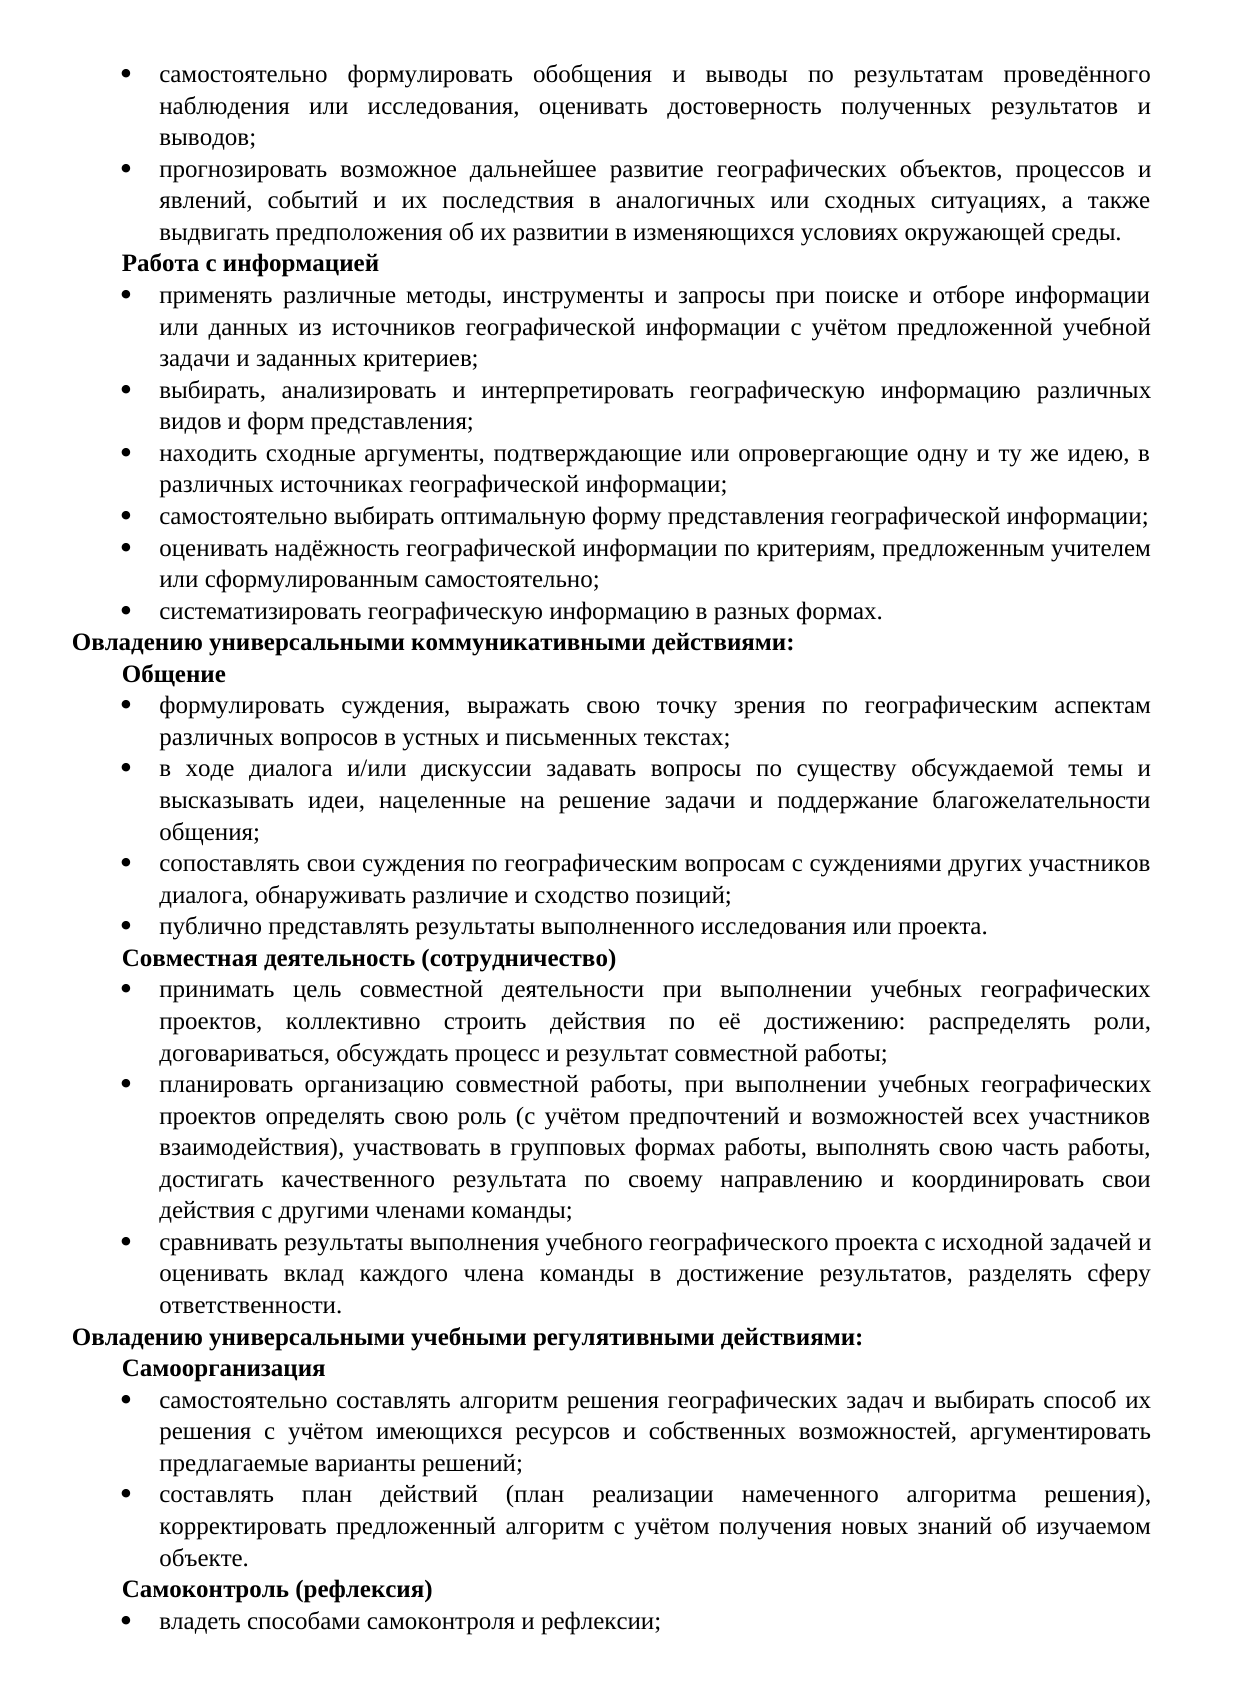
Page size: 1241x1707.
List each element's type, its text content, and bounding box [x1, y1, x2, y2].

list систематизировать географическую информацию в разных формах. [122, 596, 1152, 624]
text Общение [59, 659, 1152, 688]
text Овладению универсальными учебными регулятивными действиями: [72, 1322, 1152, 1350]
text Самоорганизация [59, 1353, 1152, 1382]
list планировать организацию совместной работы, при выполнении учебных географических проектов определять свою роль (с учётом предпочтений и возможностей всех участников взаимодействия), участвовать в групповых формах работы, выполнять свою часть работы, достигать качественного результата по своему направлению и координировать свои действия с другими членами команды; [122, 1069, 1152, 1224]
list принимать цель совместной деятельности при выполнении учебных географических проектов, коллективно строить действия по её достижению: распределять роли, договариваться, обсуждать процесс и результат совместной работы; [122, 974, 1152, 1066]
list формулировать суждения, выражать свою точку зрения по географическим аспектам различных вопросов в устных и письменных текстах; [122, 690, 1152, 751]
list сравнивать результаты выполнения учебного географического проекта с исходной задачей и оценивать вклад каждого члена команды в достижение результатов, разделять сферу ответственности. [122, 1227, 1152, 1319]
text Совместная деятельность (сотрудничество) [59, 943, 1152, 972]
list самостоятельно составлять алгоритм решения географических задач и выбирать способ их решения с учётом имеющихся ресурсов и собственных возможностей, аргументировать предлагаемые варианты решений; [122, 1385, 1152, 1477]
text Овладению универсальными коммуникативными действиями: [72, 627, 1152, 656]
list применять различные методы, инструменты и запросы при поиске и отборе информации или данных из источников географической информации с учётом предложенной учебной задачи и заданных критериев; [122, 280, 1152, 372]
text Самоконтроль (рефлексия) [59, 1574, 1152, 1603]
list находить сходные аргументы, подтверждающие или опровергающие одну и ту же идею, в различных источниках географической информации; [122, 438, 1152, 498]
list прогнозировать возможное дальнейшее развитие географических объектов, процессов и явлений, событий и их последствия в аналогичных или сходных ситуациях, а также выдвигать предположения об их развитии в изменяющихся условиях окружающей среды. [122, 154, 1152, 246]
list публично представлять результаты выполненного исследования или проекта. [122, 911, 1152, 940]
list сопоставлять свои суждения по географическим вопросам с суждениями других участников диалога, обнаруживать различие и сходство позиций; [122, 848, 1152, 908]
list самостоятельно выбирать оптимальную форму представления географической информации; [122, 501, 1152, 530]
list самостоятельно формулировать обобщения и выводы по результатам проведённого наблюдения или исследования, оценивать достоверность полученных результатов и выводов; [122, 59, 1152, 151]
list выбирать, анализировать и интерпретировать географическую информацию различных видов и форм представления; [122, 375, 1152, 435]
list в ходе диалога и/или дискуссии задавать вопросы по существу обсуждаемой темы и высказывать идеи, нацеленные на решение задачи и поддержание благожелательности общения; [122, 753, 1152, 845]
text Работа с информацией [59, 248, 1152, 277]
list владеть способами самоконтроля и рефлексии; [122, 1606, 1152, 1634]
list составлять план действий (план реализации намеченного алгоритма решения), корректировать предложенный алгоритм с учётом получения новых знаний об изучаемом объекте. [122, 1479, 1152, 1571]
list оценивать надёжность географической информации по критериям, предложенным учителем или сформулированным самостоятельно; [122, 533, 1152, 593]
